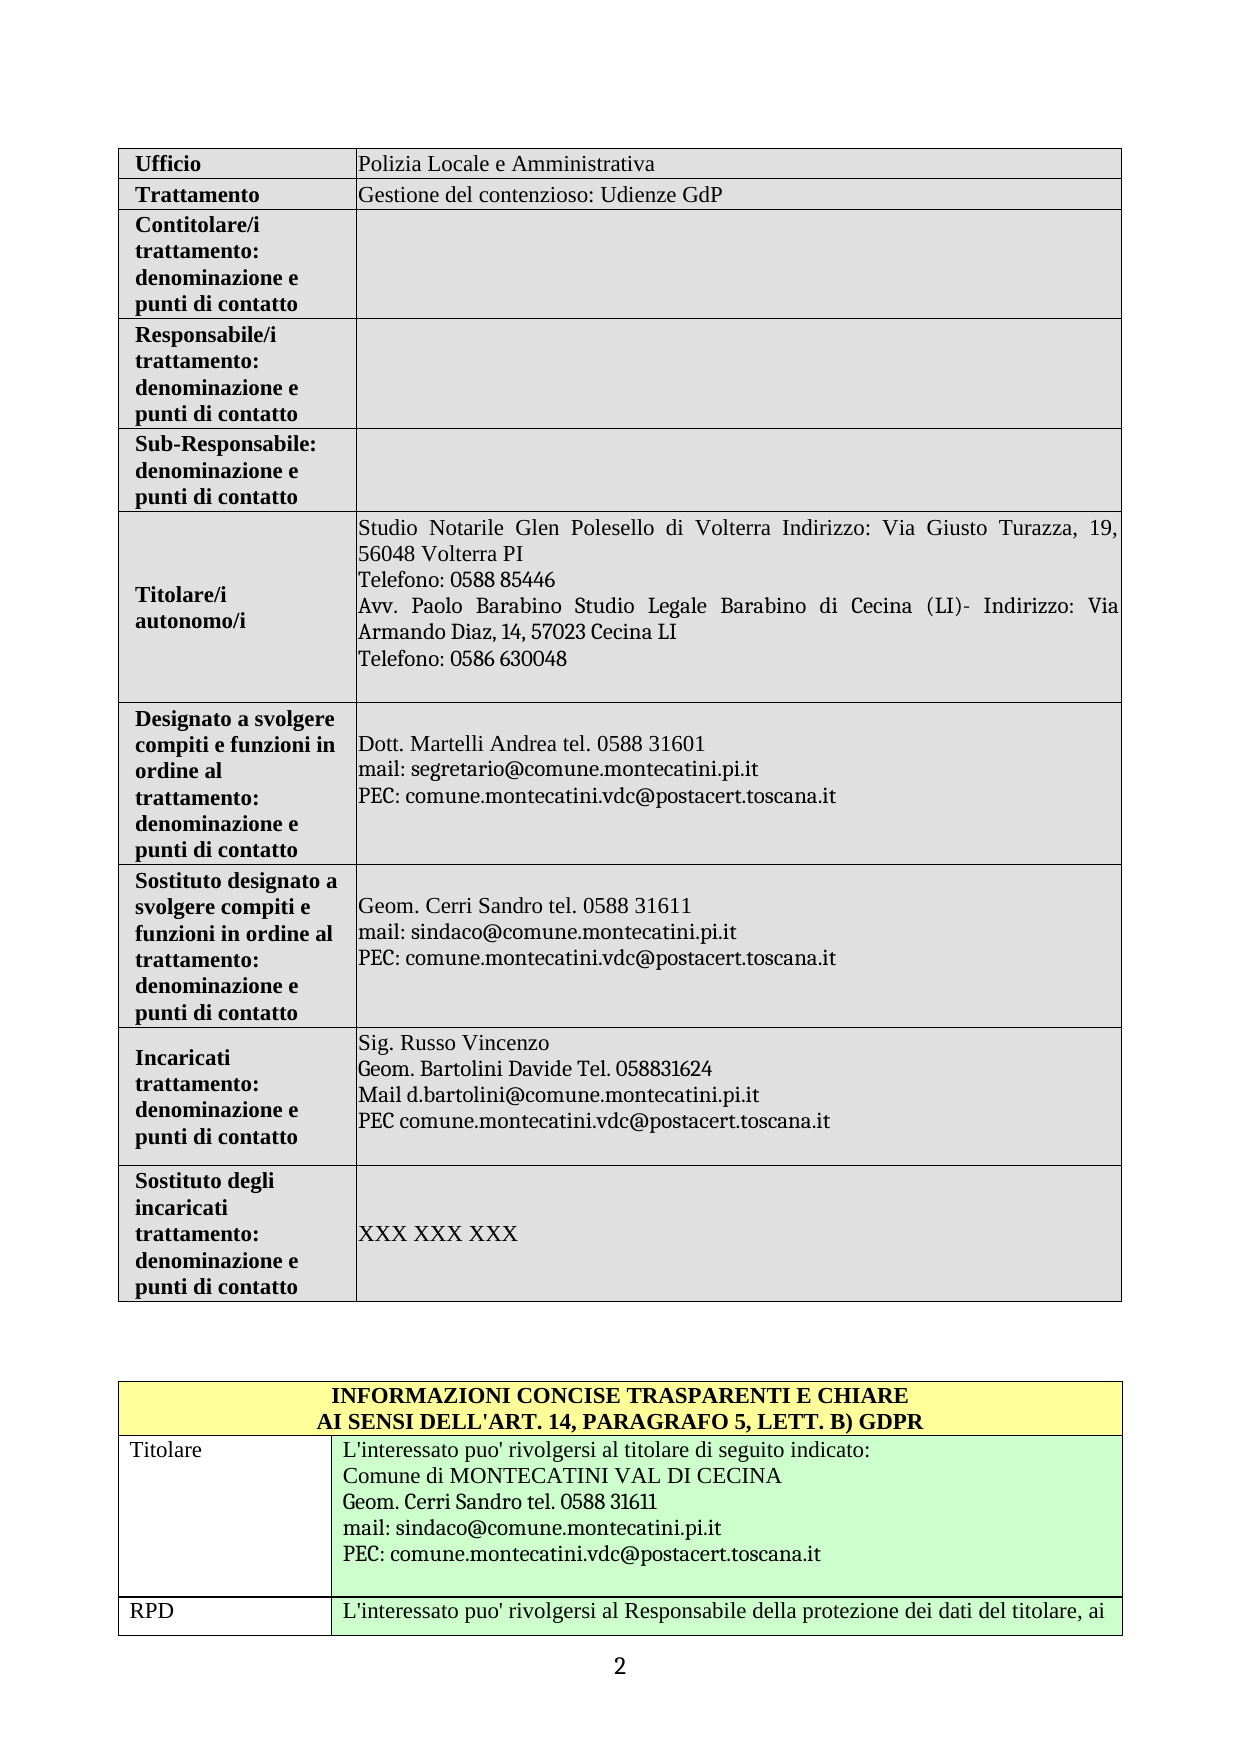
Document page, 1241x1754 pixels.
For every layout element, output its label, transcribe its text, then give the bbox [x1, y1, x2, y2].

table_cell Designato a svolgere compiti e funzioni in ordine al trattamento: denominazione e punti di contatto [119, 703, 356, 864]
table_cell Responsabile/i trattamento: denominazione e punti di contatto [119, 319, 356, 428]
table_cell Titolare [119, 1436, 331, 1596]
table_cell Titolare/i autonomo/i [119, 512, 356, 702]
table_cell Geom. Cerri Sandro tel. 0588 31611 mail: sindaco@comune.montecatini.pi.it PEC: comune.montecatini.vdc@postacert.toscana.it [357, 865, 1121, 1027]
table_cell RPD [119, 1598, 331, 1635]
table_cell Gestione del contenzioso: Udienze GdP [357, 179, 1121, 209]
table_cell Polizia Locale e Amministrativa [357, 149, 1121, 178]
table_cell Dott. Martelli Andrea tel. 0588 31601 mail: segretario@comune.montecatini.pi.it PEC: comune.montecatini.vdc@postacert.toscana.it [357, 703, 1121, 864]
table_cell Studio Notarile Glen Polesello di Volterra Indirizzo: Via Giusto Turazza, 19, 56048 Volterra PI Telefono: 0588 85446 Avv. Paolo Barabino Studio Legale Barabino di Cecina (LI)- Indirizzo: Via Armando Diaz, 14, 57023 Cecina LI Telefono: 0586 630048 [357, 512, 1121, 702]
table_cell XXX XXX XXX [357, 1166, 1121, 1301]
table_cell Trattamento [119, 179, 356, 209]
table_cell Sostituto designato a svolgere compiti e funzioni in ordine al trattamento: denominazione e punti di contatto [119, 865, 356, 1027]
table_cell Incaricati trattamento: denominazione e punti di contatto [119, 1028, 356, 1165]
table_cell [357, 319, 1121, 428]
table_cell Sub-Responsabile: denominazione e punti di contatto [119, 429, 356, 511]
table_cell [332, 1598, 1122, 1635]
table_cell [357, 210, 1121, 318]
table_cell [357, 429, 1121, 511]
table_cell L'interessato puo' rivolgersi al titolare di seguito indicato: Comune di MONTECATINI VAL DI CECINA Geom. Cerri Sandro tel. 0588 31611 mail: sindaco@comune.montecatini.pi.it PEC: comune.montecatini.vdc@postacert.toscana.it [332, 1436, 1122, 1596]
table_cell Sig. Russo Vincenzo Geom. Bartolini Davide Tel. 058831624 Mail d.bartolini@comune.montecatini.pi.it PEC comune.montecatini.vdc@postacert.toscana.it [357, 1028, 1121, 1165]
table_cell Sostituto degli incaricati trattamento: denominazione e punti di contatto [119, 1166, 356, 1301]
table_cell Ufficio [119, 149, 356, 178]
table_cell Contitolare/i trattamento: denominazione e punti di contatto [119, 210, 356, 318]
table_header INFORMAZIONI CONCISE TRASPARENTI E CHIARE AI SENSI DELL'ART. 14, PARAGRAFO 5, LETT. B) GDPR [119, 1382, 1122, 1435]
